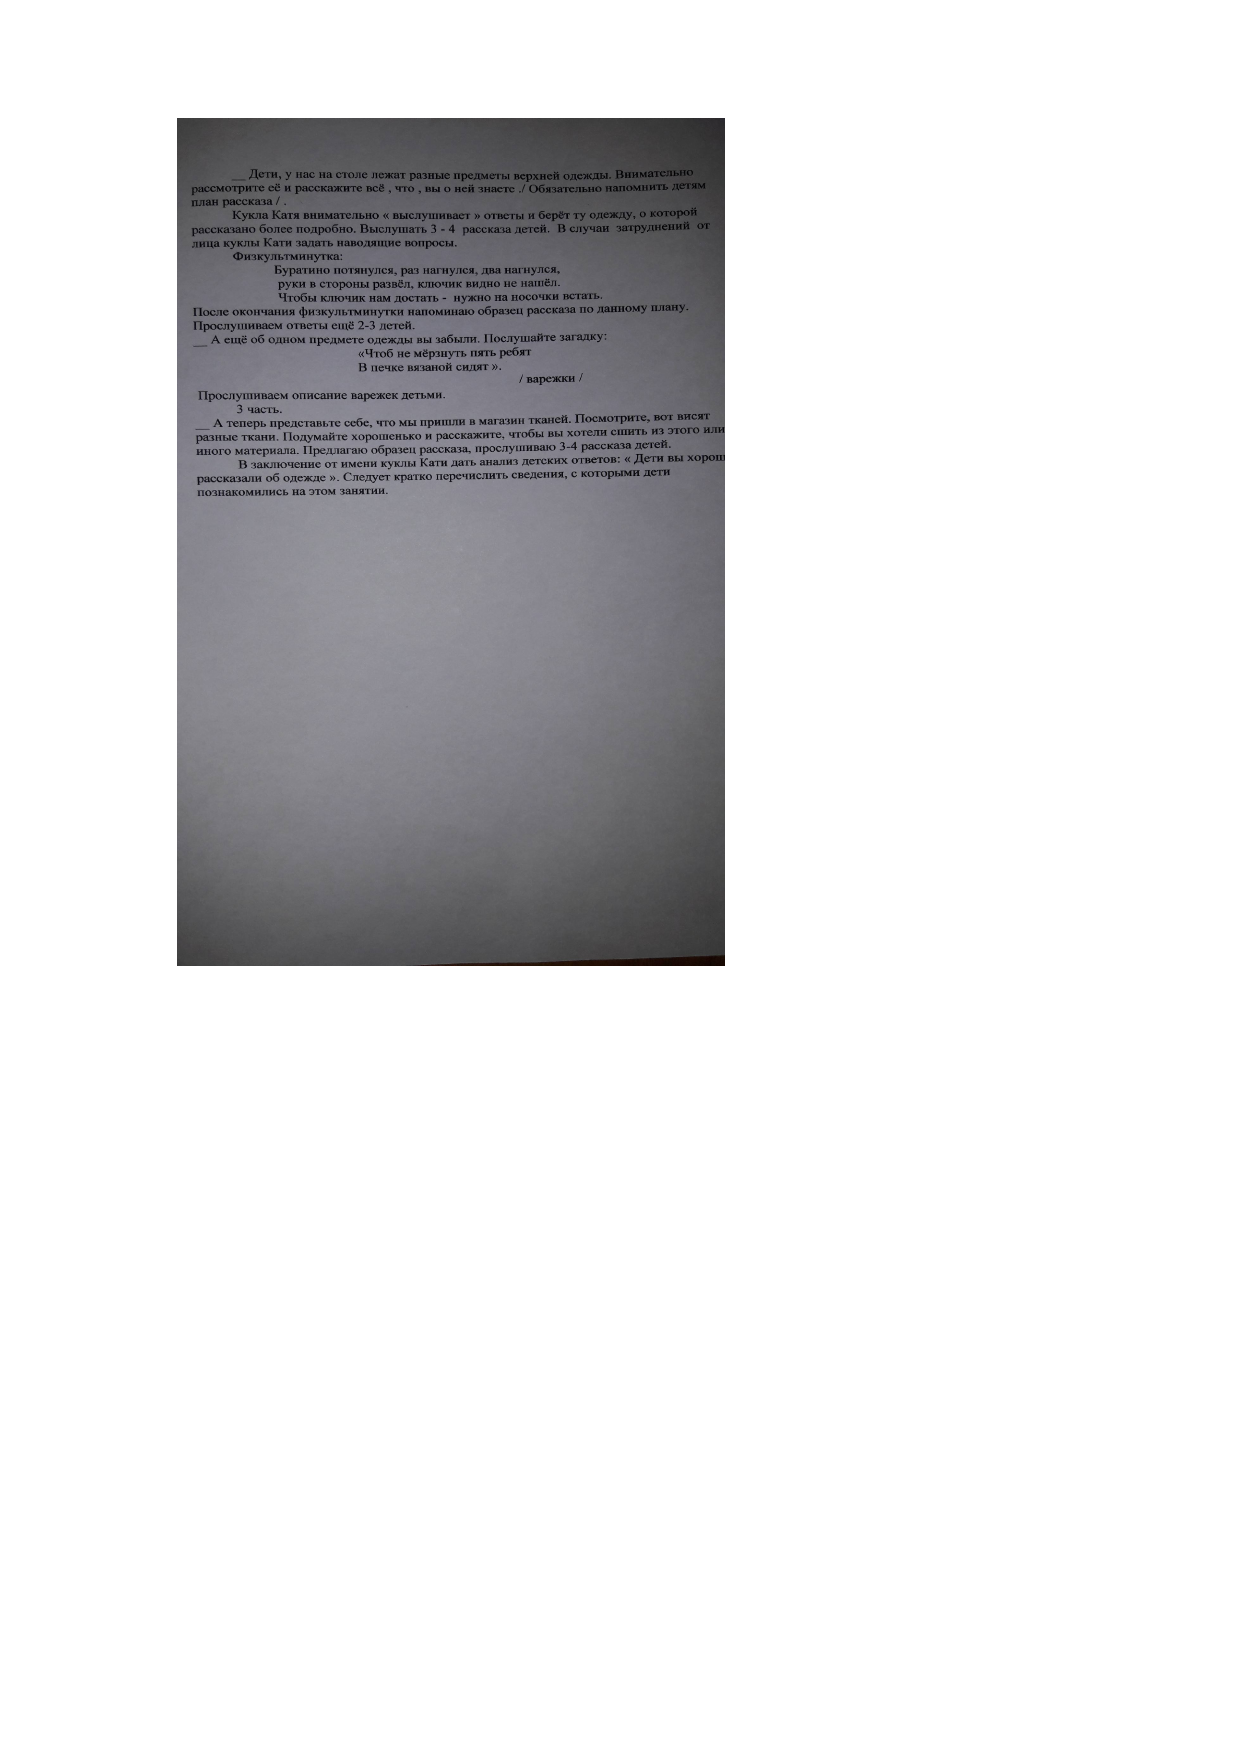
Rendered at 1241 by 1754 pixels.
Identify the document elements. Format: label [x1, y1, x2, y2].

picture [177, 118, 725, 966]
